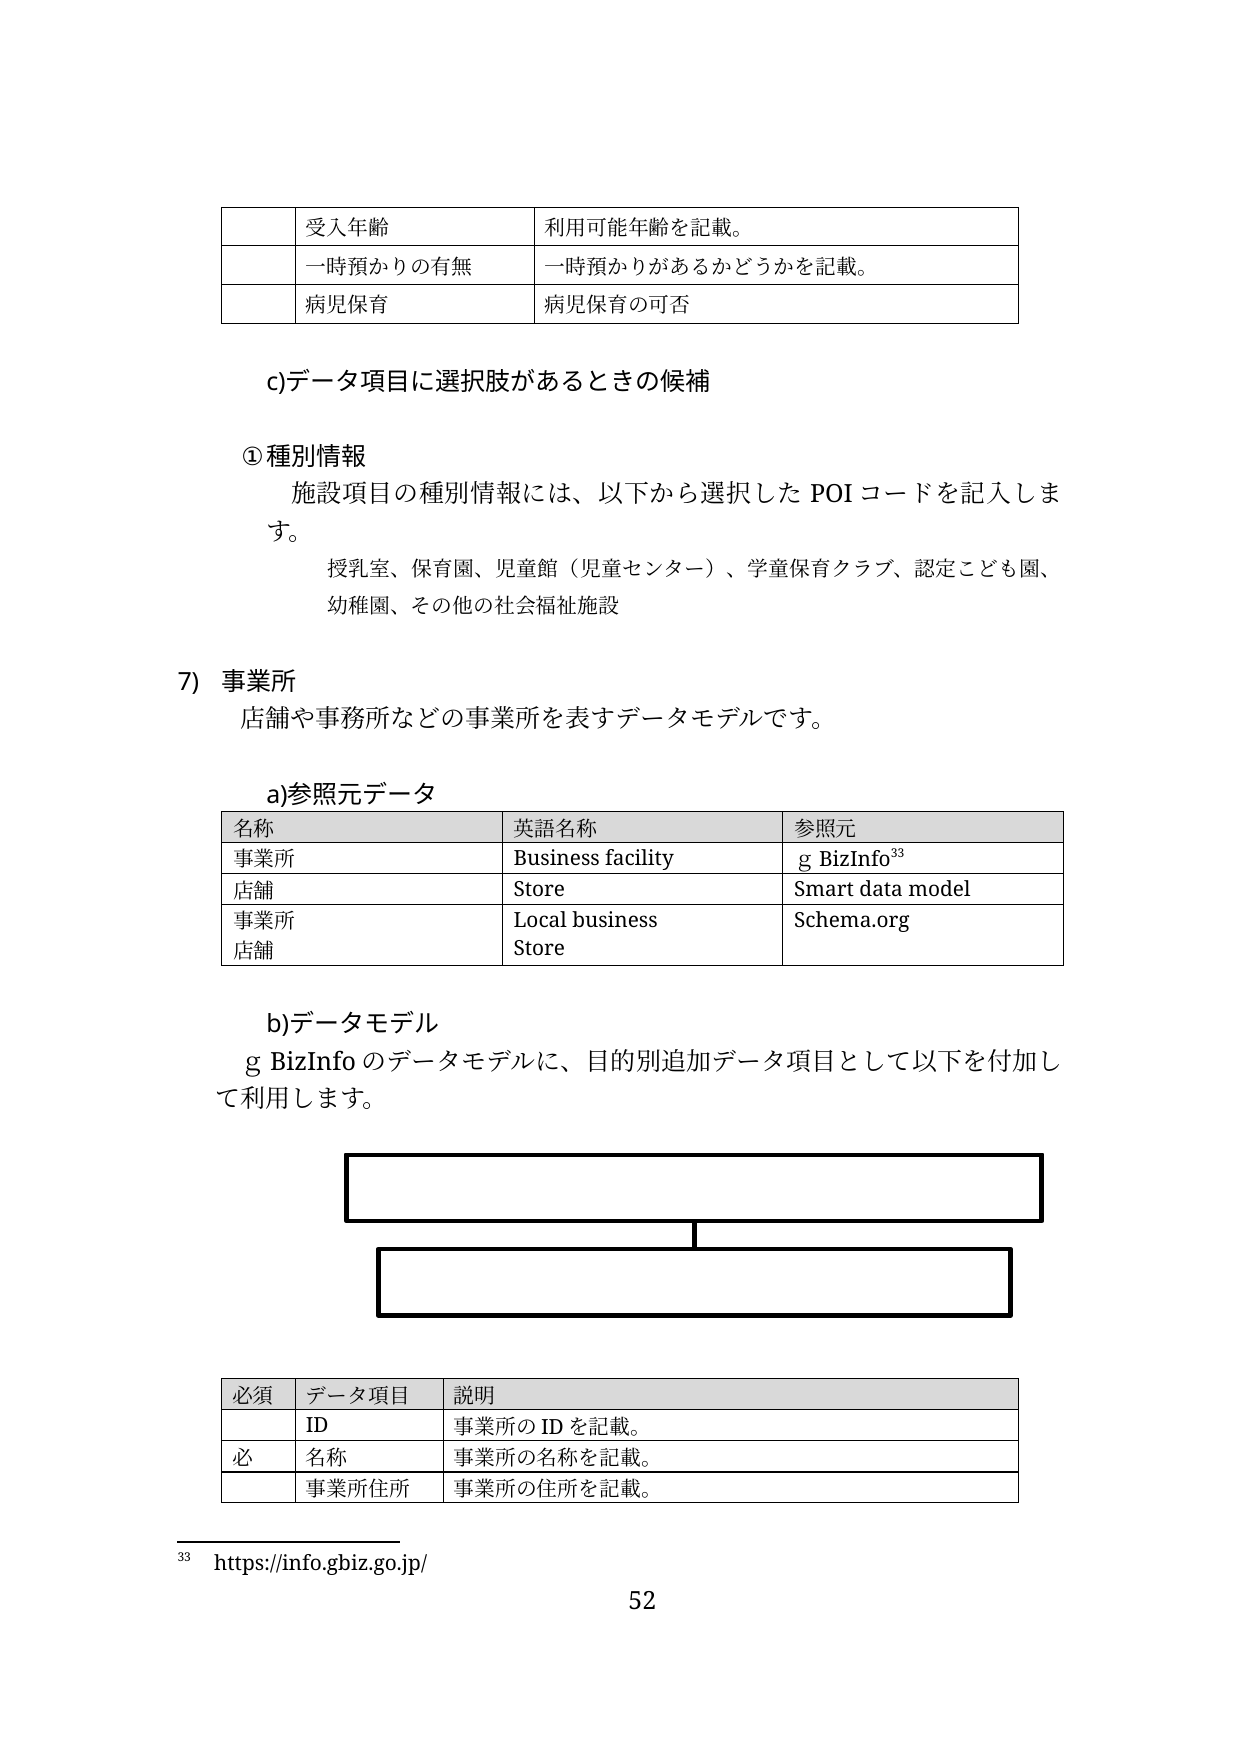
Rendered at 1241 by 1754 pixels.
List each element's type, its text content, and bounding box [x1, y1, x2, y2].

table_cell 店舗 [222, 874, 502, 904]
table_cell [222, 246, 295, 284]
table_cell ID [296, 1410, 443, 1440]
subtitle データ項目に選択肢があるときの候補 [266, 361, 1063, 398]
table_cell Business facility [503, 843, 782, 873]
table_cell 事業所のIDを記載。 [444, 1410, 1018, 1440]
table_cell [222, 285, 295, 322]
table_cell 病児保育 [296, 285, 534, 322]
table_cell 必 [222, 1441, 295, 1471]
table_cell 事業所 [222, 843, 502, 873]
table_header 説明 [444, 1379, 1018, 1409]
table_cell [222, 1410, 295, 1440]
table_header データ項目 [296, 1379, 443, 1409]
table_cell 事業所 店舗 [222, 905, 502, 965]
table_cell 一時預かりがあるかどうかを記載。 [535, 246, 1018, 284]
table_header 名称 [222, 812, 502, 842]
text 施設項目の種別情報には、以下から選択したPOIコードを記入します。 [266, 473, 1063, 548]
table_cell 名称 [296, 1441, 443, 1471]
subtitle 参照元データ [266, 773, 1063, 811]
table_header 参照元 [783, 812, 1063, 842]
text 店舗や事務所などの事業所を表すデータモデルです。 [215, 698, 1063, 736]
table_cell 事業所住所 [296, 1473, 443, 1502]
table_cell [222, 208, 295, 245]
table_cell Store [503, 874, 782, 904]
table_header 必須 [222, 1379, 295, 1409]
table_cell 一時預かりの有無 [296, 246, 534, 284]
table_cell 利用可能年齢を記載。 [535, 208, 1018, 245]
table_header 英語名称 [503, 812, 782, 842]
table_cell ｇBizInfo [783, 843, 1063, 873]
table_cell [222, 1473, 295, 1502]
table_cell 受入年齢 [296, 208, 534, 245]
table_cell Smart data model [783, 874, 1063, 904]
text ｇBizInfoのデータモデルに、目的別追加データ項目として以下を付加して利用します。 [215, 1041, 1063, 1116]
table_cell Local business Store [503, 905, 782, 965]
table_cell 事業所の住所を記載。 [444, 1473, 1018, 1502]
subtitle 事業所 [177, 661, 1063, 698]
table_cell 事業所の名称を記載。 [444, 1441, 1018, 1471]
list 授乳室、保育園、児童館（児童センター）、学童保育クラブ、認定こども園、幼稚園、その他の社会福祉施設 [327, 548, 1063, 623]
table_cell 病児保育の可否 [535, 285, 1018, 322]
subtitle 種別情報 [241, 436, 1063, 473]
table_cell Schema.org [783, 905, 1063, 965]
subtitle データモデル [266, 1003, 1063, 1041]
